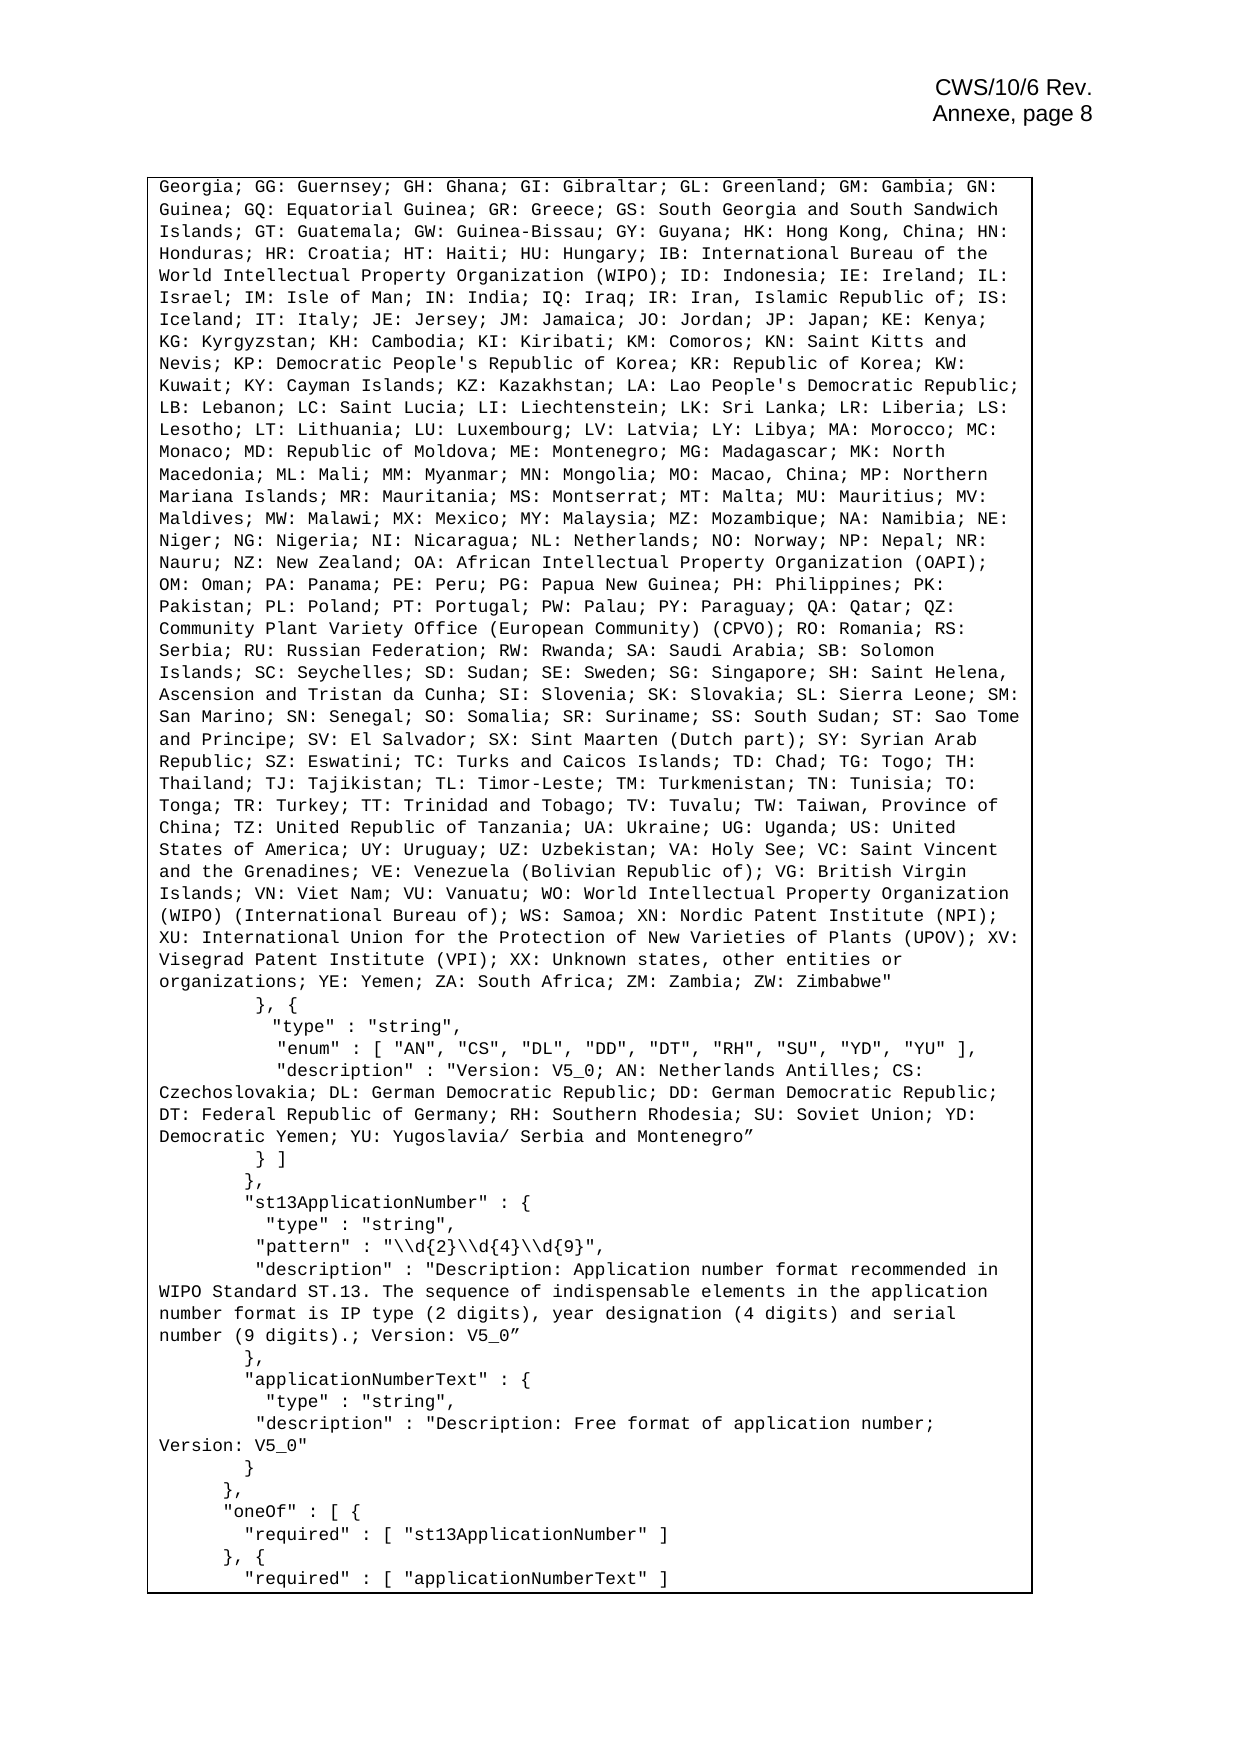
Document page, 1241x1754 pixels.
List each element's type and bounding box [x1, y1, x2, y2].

table_cell [148, 178, 1031, 1592]
